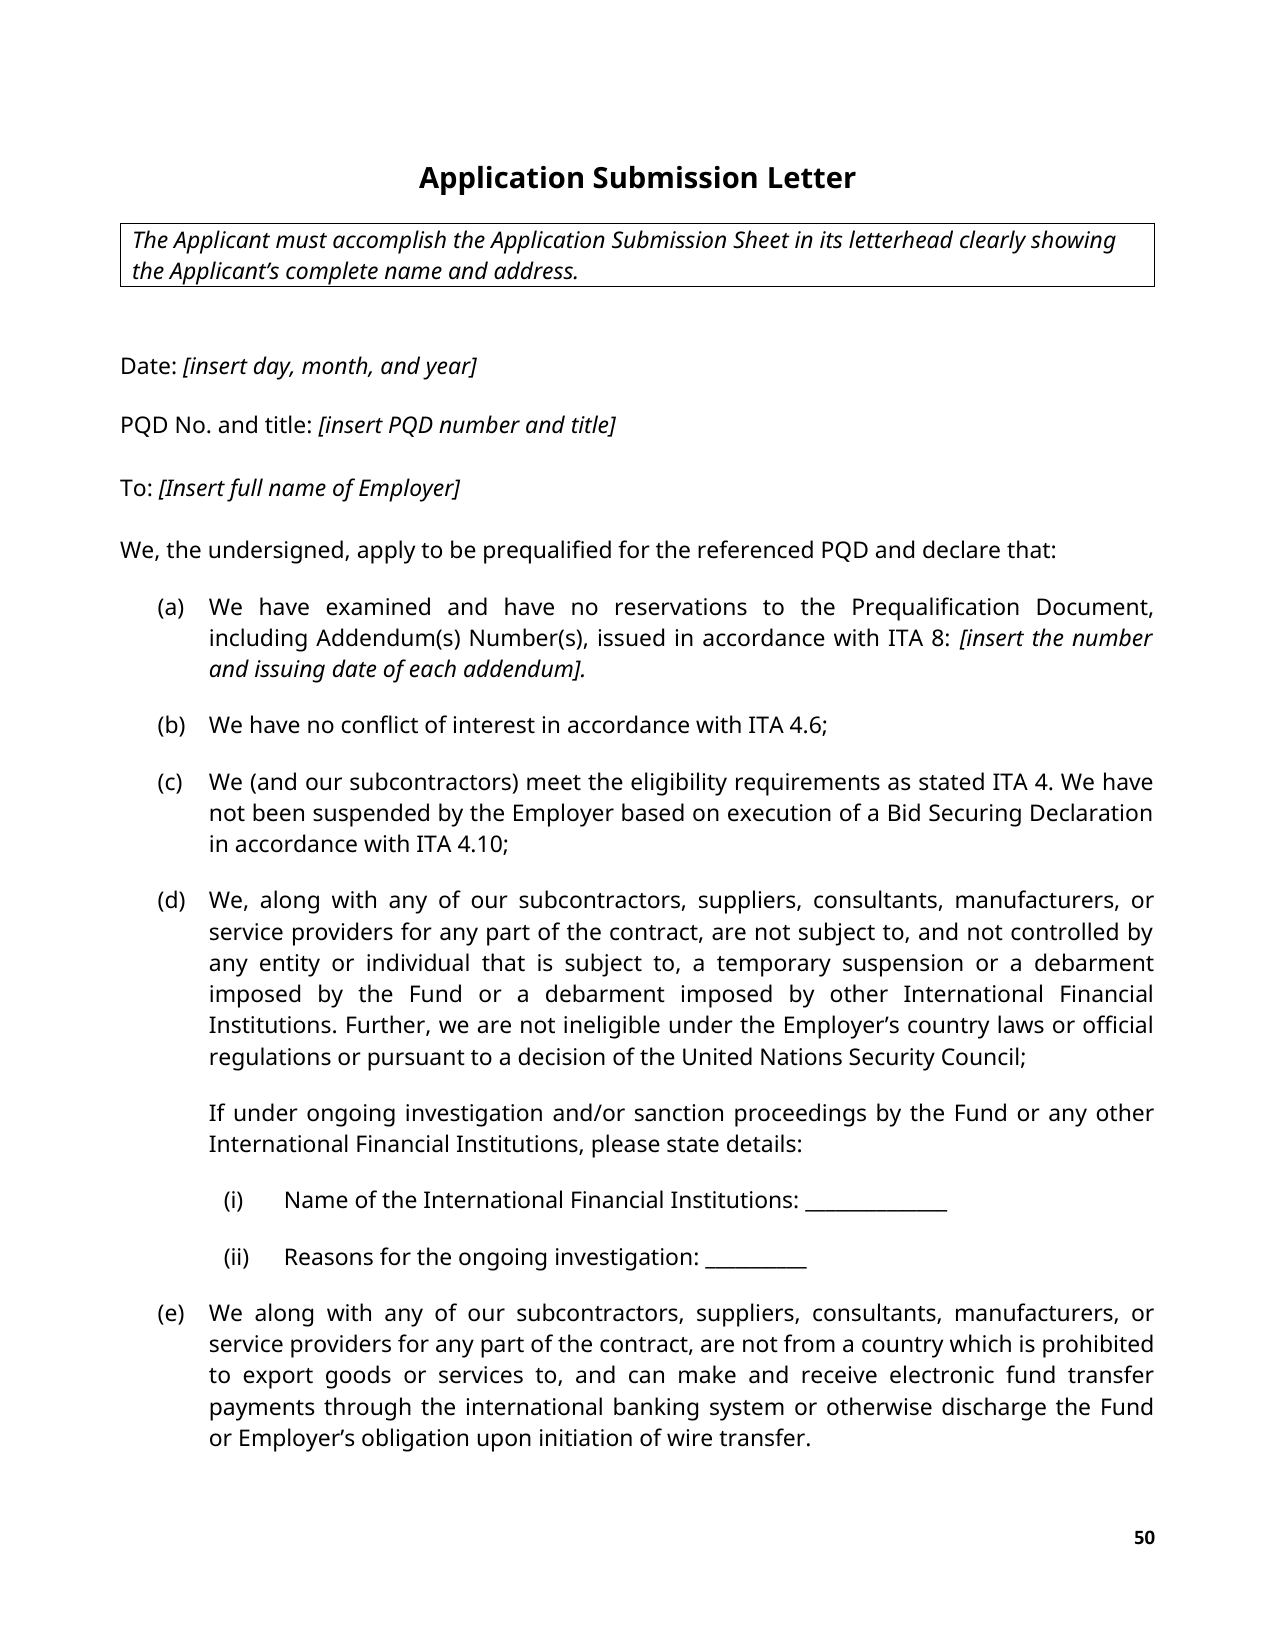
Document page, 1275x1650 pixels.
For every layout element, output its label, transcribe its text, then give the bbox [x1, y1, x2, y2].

text We, the undersigned, apply to be prequalified for the referenced PQD and declare that: [120, 534, 1155, 565]
list Reasons for the ongoing investigation: __________ [223, 1240, 1155, 1272]
list We have examined and have no reservations to the Prequalification Document, including Addendum(s) Number(s), issued in accordance with ITA 8: [insert the number and issuing date of each addendum]. [157, 590, 1155, 684]
list We, along with any of our subcontractors, suppliers, consultants, manufacturers, or service providers for any part of the contract, are not subject to, and not controlled by any entity or individual that is subject to, a temporary suspension or a debarment imposed by the Fund or a debarment imposed by other International Financial Institutions. Further, we are not ineligible under the Employer’s country laws or official regulations or pursuant to a decision of the United Nations Security Council; [157, 884, 1155, 1072]
text To: [Insert full name of Employer] [120, 472, 1155, 503]
list We (and our subcontractors) meet the eligibility requirements as stated ITA 4. We have not been suspended by the Employer based on execution of a Bid Securing Declaration in accordance with ITA 4.10; [157, 765, 1155, 859]
list We have no conflict of interest in accordance with ITA 4.6; [157, 709, 1155, 740]
text PQD No. and title: [insert PQD number and title] [120, 409, 1155, 440]
subtitle Application Submission Letter [120, 158, 1155, 197]
text If under ongoing investigation and/or sanction proceedings by the Fund or any other International Financial Institutions, please state details: [209, 1097, 1155, 1159]
text Date: [insert day, month, and year] [120, 349, 1155, 409]
list Name of the International Financial Institutions: ______________ [223, 1184, 1155, 1215]
list We along with any of our subcontractors, suppliers, consultants, manufacturers, or service providers for any part of the contract, are not from a country which is prohibited to export goods or services to, and can make and receive electronic fund transfer payments through the international banking system or otherwise discharge the Fund or Employer’s obligation upon initiation of wire transfer. [157, 1297, 1155, 1453]
table_header The Applicant must accomplish the Application Submission Sheet in its letterhead clearly showing the Applicant’s complete name and address. [121, 224, 1154, 286]
